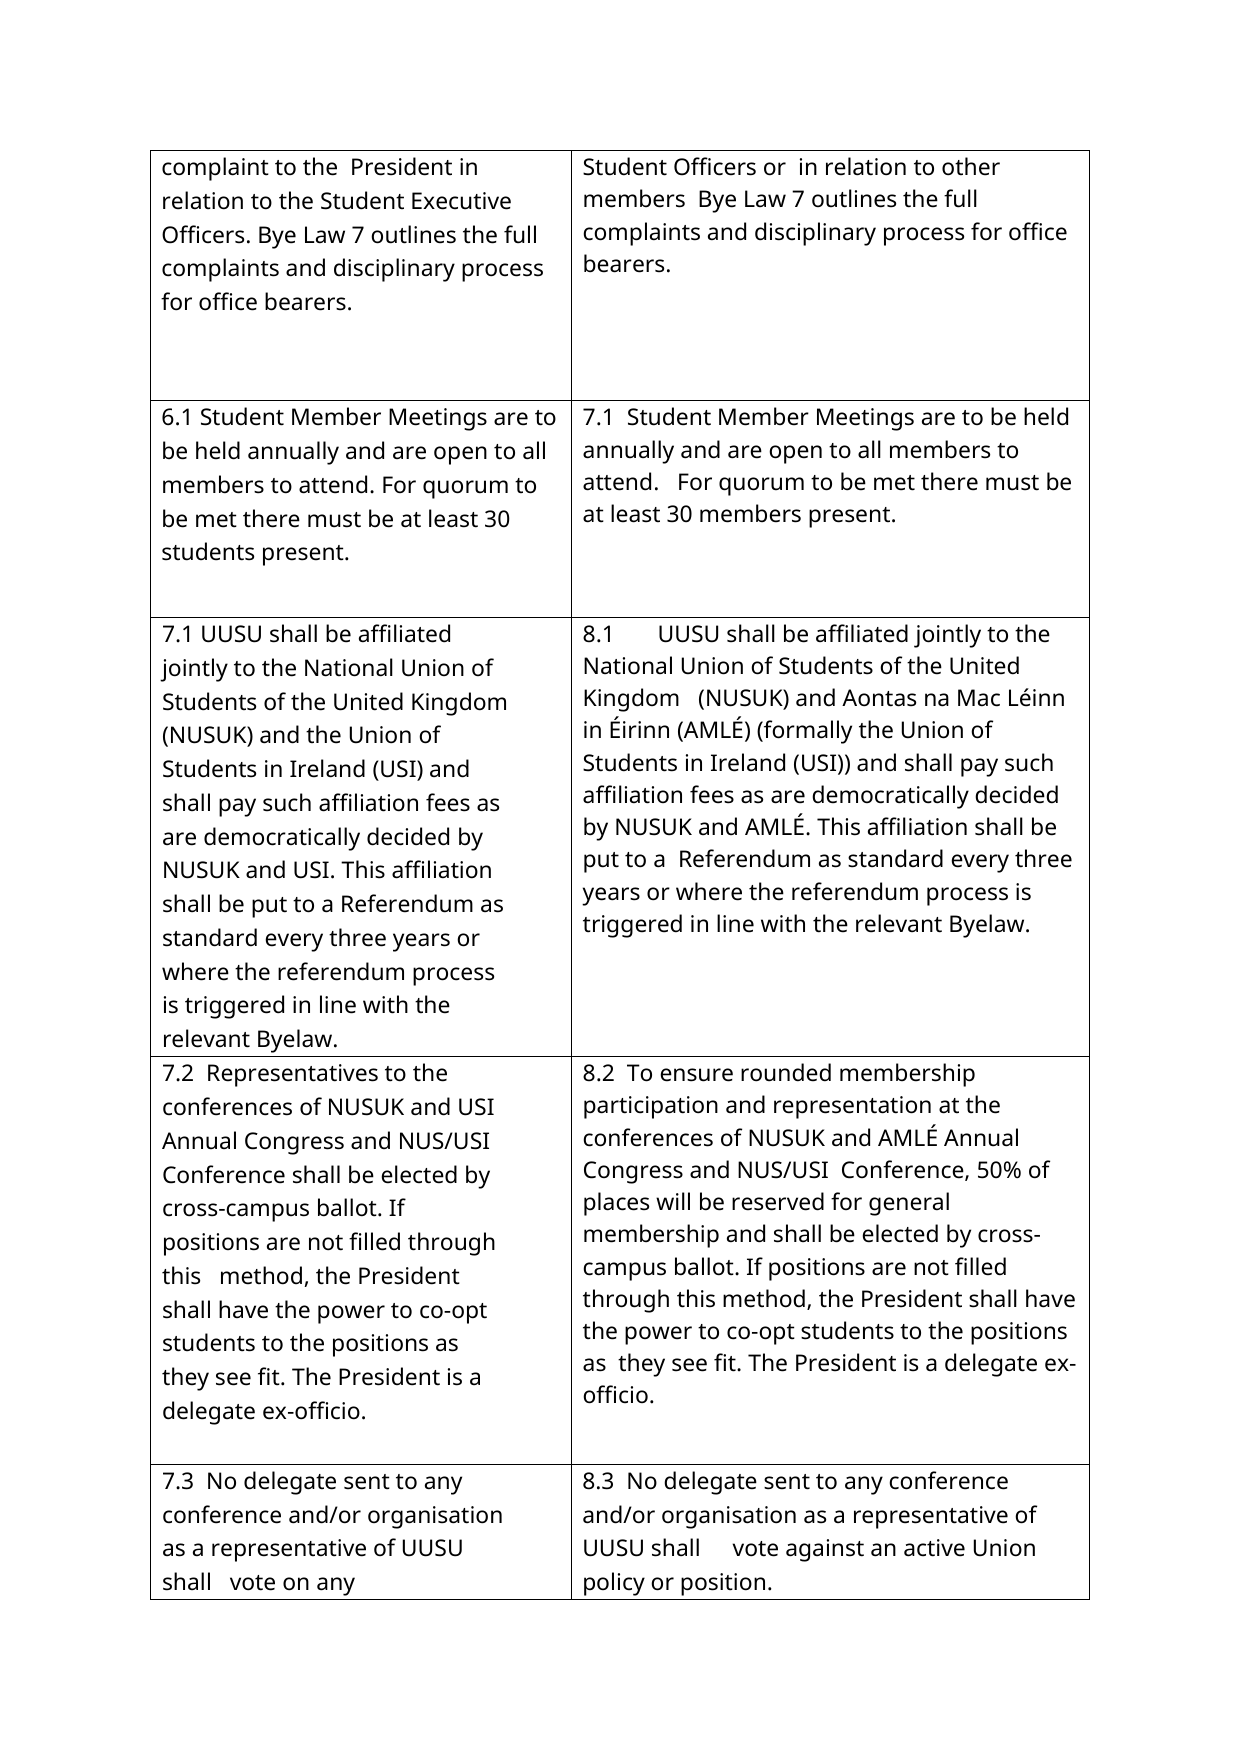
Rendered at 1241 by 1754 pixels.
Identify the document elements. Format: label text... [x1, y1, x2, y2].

table_cell 7.1 UUSU shall be affiliated jointly to the National Union of Students of the United Kingdom (NUSUK) and the Union of Students in Ireland (USI) and shall pay such affiliation fees as are democratically decided by NUSUK and USI. This affiliation shall be put to a Referendum as standard every three years or where the referendum process is triggered in line with the relevant Byelaw. [151, 618, 571, 1056]
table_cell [572, 1465, 1089, 1599]
table_cell 8.2 To ensure rounded membership participation and representation at the conferences of NUSUK and AMLÉ Annual Congress and NUS/USI Conference, 50% of places will be reserved for general membership and shall be elected by cross-campus ballot. If positions are not filled through this method, the President shall have the power to co-opt students to the positions as they see fit. The President is a delegate ex-officio. [572, 1057, 1089, 1464]
table_cell 7.2 Representatives to the conferences of NUSUK and USI Annual Congress and NUS/USI Conference shall be elected by cross-campus ballot. If positions are not filled through this method, the President shall have the power to co-opt students to the positions as they see fit. The President is a delegate ex-officio. [151, 1057, 571, 1464]
table_cell 7.1 Student Member Meetings are to be held annually and are open to all members to attend. For quorum to be met there must be at least 30 members present. [572, 401, 1089, 617]
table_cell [572, 151, 1089, 400]
table_cell 6.1 Student Member Meetings are to be held annually and are open to all members to attend. For quorum to be met there must be at least 30 students present. [151, 401, 571, 617]
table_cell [151, 1465, 571, 1599]
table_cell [151, 151, 571, 400]
table_cell 8.1 UUSU shall be affiliated jointly to the National Union of Students of the United Kingdom (NUSUK) and Aontas na Mac Léinn in Éirinn (AMLÉ) (formally the Union of Students in Ireland (USI)) and shall pay such affiliation fees as are democratically decided by NUSUK and AMLÉ. This affiliation shall be put to a Referendum as standard every three years or where the referendum process is triggered in line with the relevant Byelaw. [572, 618, 1089, 1056]
